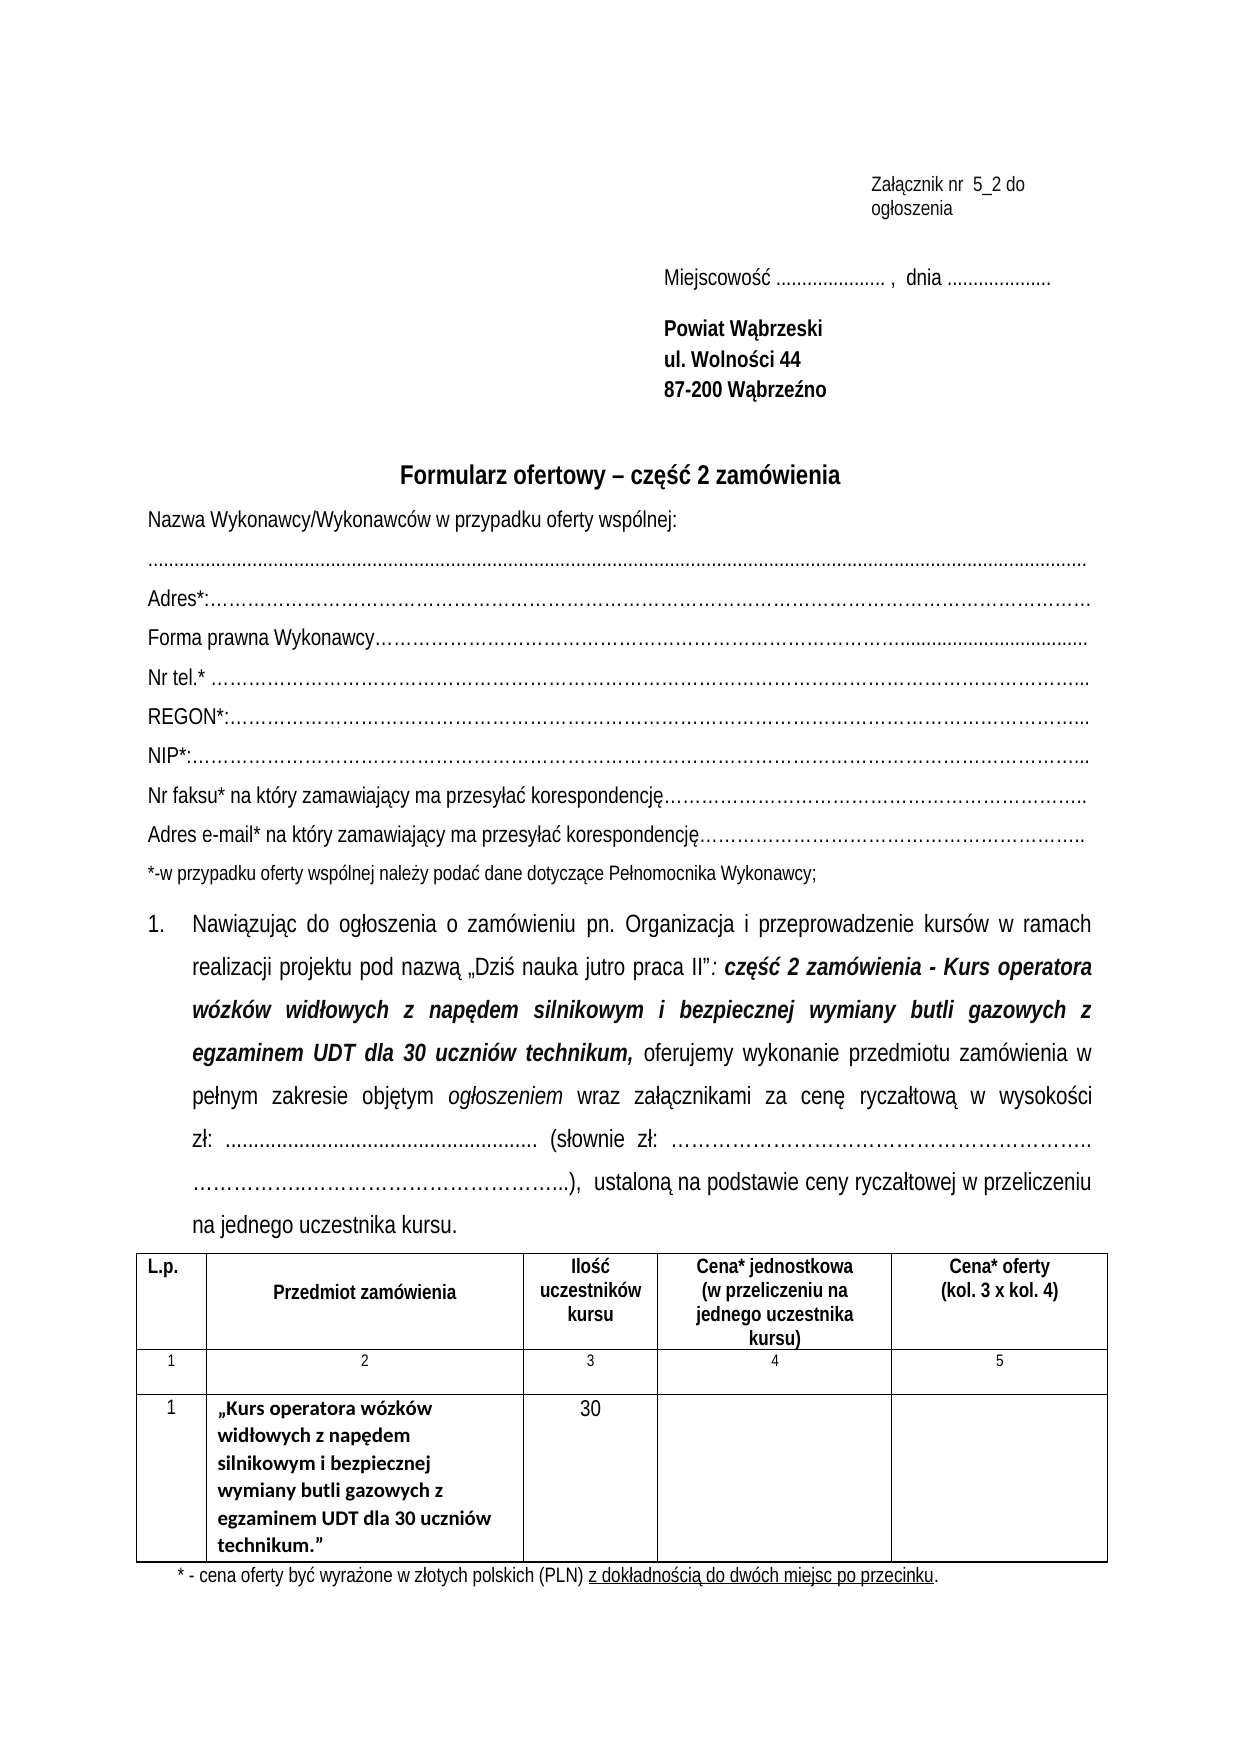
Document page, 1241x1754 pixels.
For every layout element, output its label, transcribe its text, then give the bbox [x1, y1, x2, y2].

table_cell 3 [524, 1350, 657, 1394]
table_header Przedmiot zamówienia [207, 1254, 523, 1349]
table_cell „Kurs operatora wózków widłowych z napędem silnikowym i bezpiecznej wymiany butli gazowych z egzaminem UDT dla 30 uczniów technikum.” [207, 1395, 523, 1561]
table_cell [658, 1395, 891, 1561]
subtitle Miejscowość ..................... , dnia .................... [664, 264, 1093, 291]
table_cell 4 [658, 1350, 891, 1394]
text *-w przypadku oferty wspólnej należy podać dane dotyczące Pełnomocnika Wykonawcy; [148, 861, 1093, 885]
list Nawiązując do ogłoszenia o zamówieniu pn. Organizacja i przeprowadzenie kursów w ramach realizacji projektu pod nazwą „Dziś nauka jutro praca II”: część 2 zamówienia - Kurs operatora wózków widłowych z napędem silnikowym i bezpiecznej wymiany butli gazowych z egzaminem UDT dla 30 uczniów technikum, oferujemy wykonanie przedmiotu zamówienia w pełnym zakresie objętym ogłoszeniem wraz załącznikami za cenę ryczałtową w wysokości zł: ....................................................... (słownie zł: ……………………………………………………..……………..………………………………...), ustaloną na podstawie ceny ryczałtowej w przeliczeniu na jednego uczestnika kursu. [148, 909, 1093, 1238]
table_cell 30 [524, 1395, 657, 1561]
text Nr faksu* na który zamawiający ma przesyłać korespondencję………………………………………………………….. [148, 782, 1093, 808]
table_header Ilość uczestników kursu [524, 1254, 657, 1349]
subtitle Formularz ofertowy – część 2 zamówienia [148, 459, 1093, 490]
text NIP*:……………………………………………………………………………………………………………………………... [148, 742, 1093, 769]
subtitle Powiat Wąbrzeski [664, 315, 1093, 342]
list * - cena oferty być wyrażone w złotych polskich (PLN) z dokładnością do dwóch miejsc po przecinku. [177, 1563, 1093, 1586]
table_cell 1 [137, 1350, 206, 1394]
text Adres e-mail* na który zamawiający ma przesyłać korespondencję…………………………………………………….. [148, 821, 1093, 848]
text .................................................................................................................................................................................... [148, 545, 1093, 571]
text ul. Wolności 44 [664, 346, 1093, 372]
table_header L.p. [137, 1254, 206, 1349]
table_cell 1 [137, 1395, 206, 1561]
table_header Cena* oferty (kol. 3 x kol. 4) [892, 1254, 1107, 1349]
text Załącznik nr 5_2 do ogłoszenia [871, 172, 1093, 219]
text Nr tel.* …………………………………………………………………………………………………………………………... [148, 663, 1093, 690]
text Nazwa Wykonawcy/Wykonawców w przypadku oferty wspólnej: [148, 506, 1093, 532]
table_cell 2 [207, 1350, 523, 1394]
table_cell 5 [892, 1350, 1107, 1394]
text REGON*:………………………………………………………………………………………………………………………... [148, 703, 1093, 729]
table_header Cena* jednostkowa (w przeliczeniu na jednego uczestnika kursu) [658, 1254, 891, 1349]
text 87-200 Wąbrzeźno [664, 376, 1093, 402]
table_cell [892, 1395, 1107, 1561]
text Forma prawna Wykonawcy………………………………………………………………………….................................... [148, 624, 1093, 650]
text Adres*:…………………………………………………………………………………………………………………………… [148, 584, 1093, 611]
